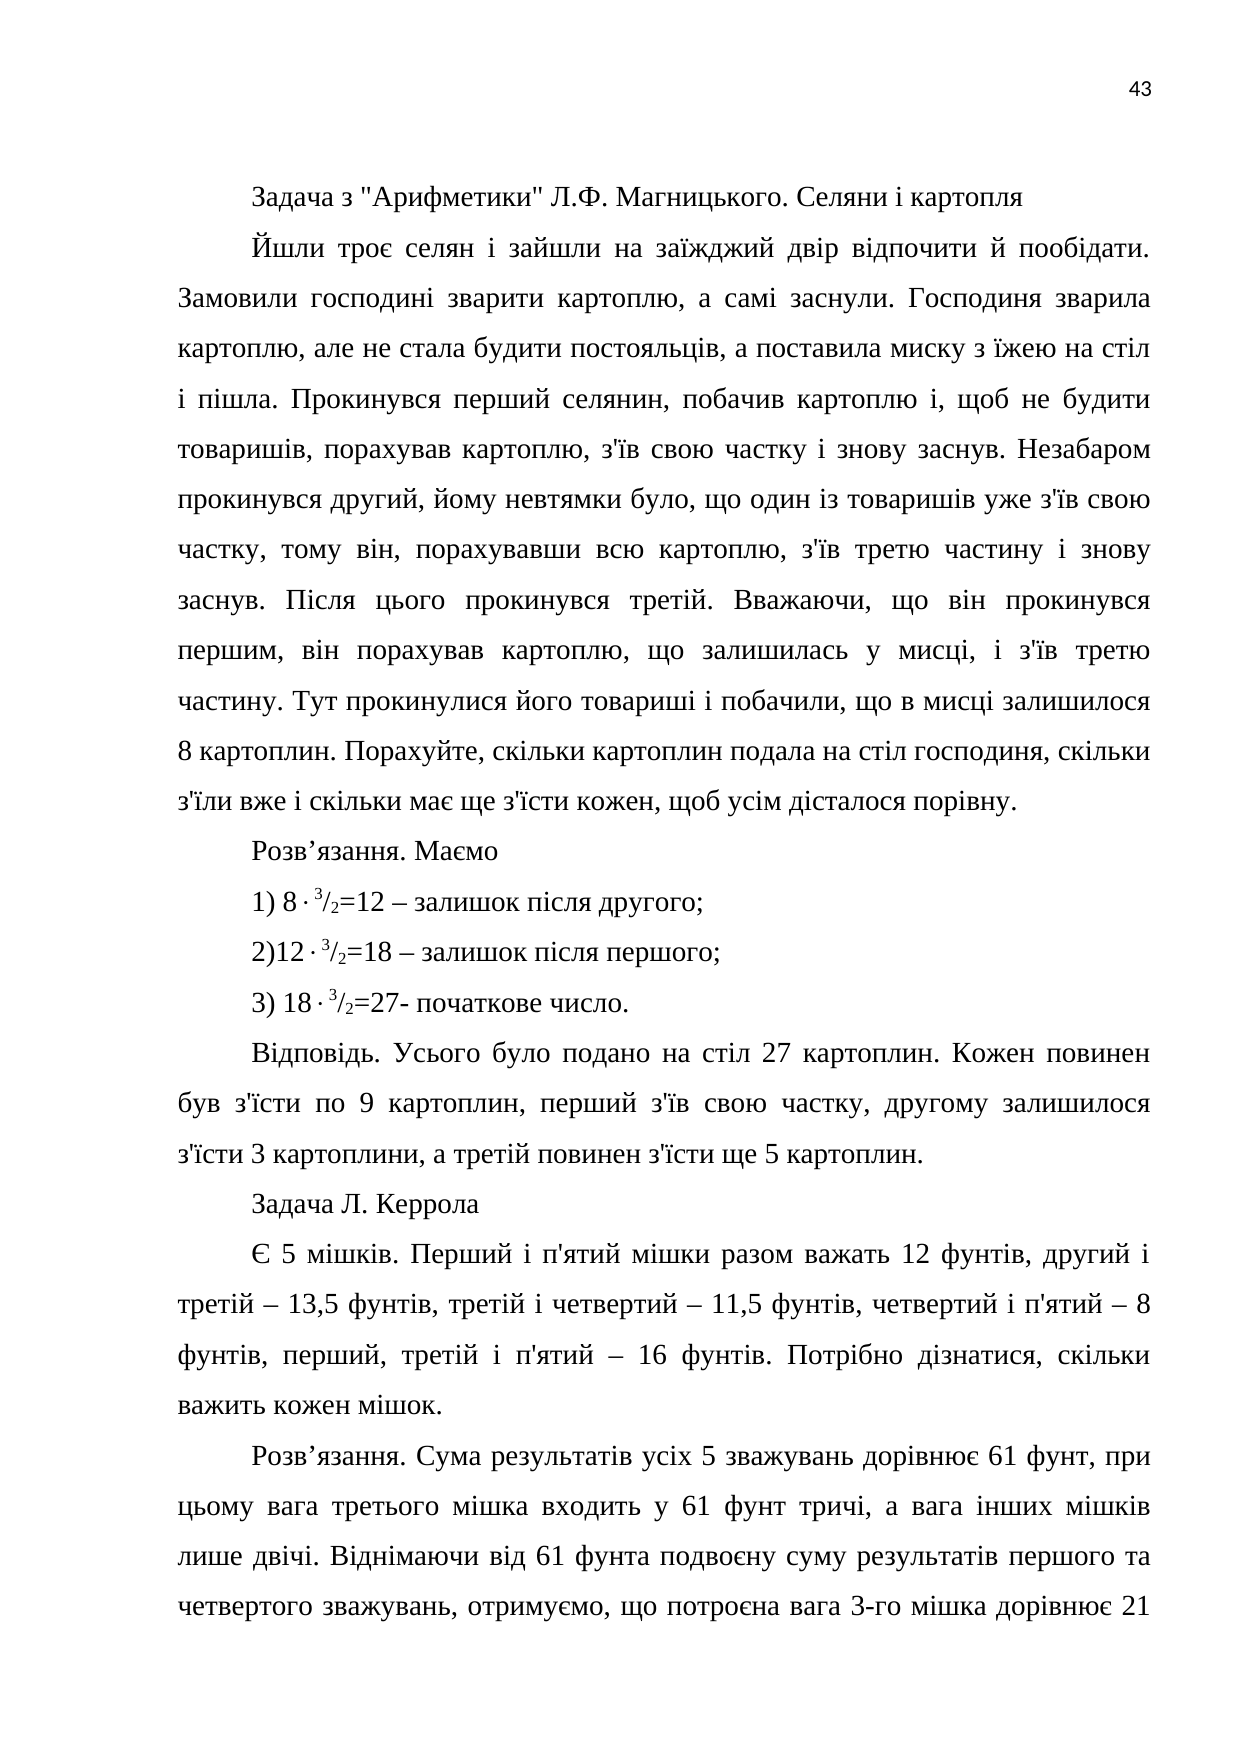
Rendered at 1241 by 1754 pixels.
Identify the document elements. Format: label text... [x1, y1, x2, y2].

text Розв’язання. Маємо [177, 833, 1152, 867]
text 1) 83/2=12 – залишок після другого; [177, 884, 1152, 917]
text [177, 1438, 1152, 1622]
text Йшли троє селян і зайшли на заїжджий двір відпочити й пообідати. Замовили господині зварити картоплю, а самі заснули. Господиня зварила картоплю, але не стала будити постояльців, а поставила миску з їжею на стіл і пішла. Прокинувся перший селянин, побачив картоплю і, щоб не будити товаришів, порахував картоплю, з'їв свою частку і знову заснув. Незабаром прокинувся другий, йому невтямки було, що один із товаришів уже з'їв свою частку, тому він, порахувавши всю картоплю, з'їв третю частину і знову заснув. Після цього прокинувся третій. Вважаючи, що він прокинувся першим, він порахував картоплю, що залишилась у мисці, і з'їв третю частину. Тут прокинулися його товариші і побачили, що в мисці залишилося 8 картоплин. Порахуйте, скільки картоплин подала на стіл господиня, скільки з'їли вже і скільки має ще з'їсти кожен, щоб усім дісталося порівну. [177, 230, 1152, 817]
text Задача з "Арифметики" Л.Ф. Магницького. Селяни і картопля [177, 179, 1152, 213]
text Є 5 мішків. Перший і п'ятий мішки разом важать 12 фунтів, другий і третій – 13,5 фунтів, третій і четвертий – 11,5 фунтів, четвертий і п'ятий – 8 фунтів, перший, третій і п'ятий – 16 фунтів. Потрібно дізнатися, скільки важить кожен мішок. [177, 1236, 1152, 1421]
text 3) 183/2=27- початкове число. [177, 985, 1152, 1018]
text Задача Л. Керрола [177, 1186, 1152, 1219]
text Відповідь. Усього було подано на стіл 27 картоплин. Кожен повинен був з'їсти по 9 картоплин, перший з'їв свою частку, другому залишилося з'їсти 3 картоплини, а третій повинен з'їсти ще 5 картоплин. [177, 1035, 1152, 1169]
text 2)123/2=18 – залишок після першого; [177, 934, 1152, 968]
